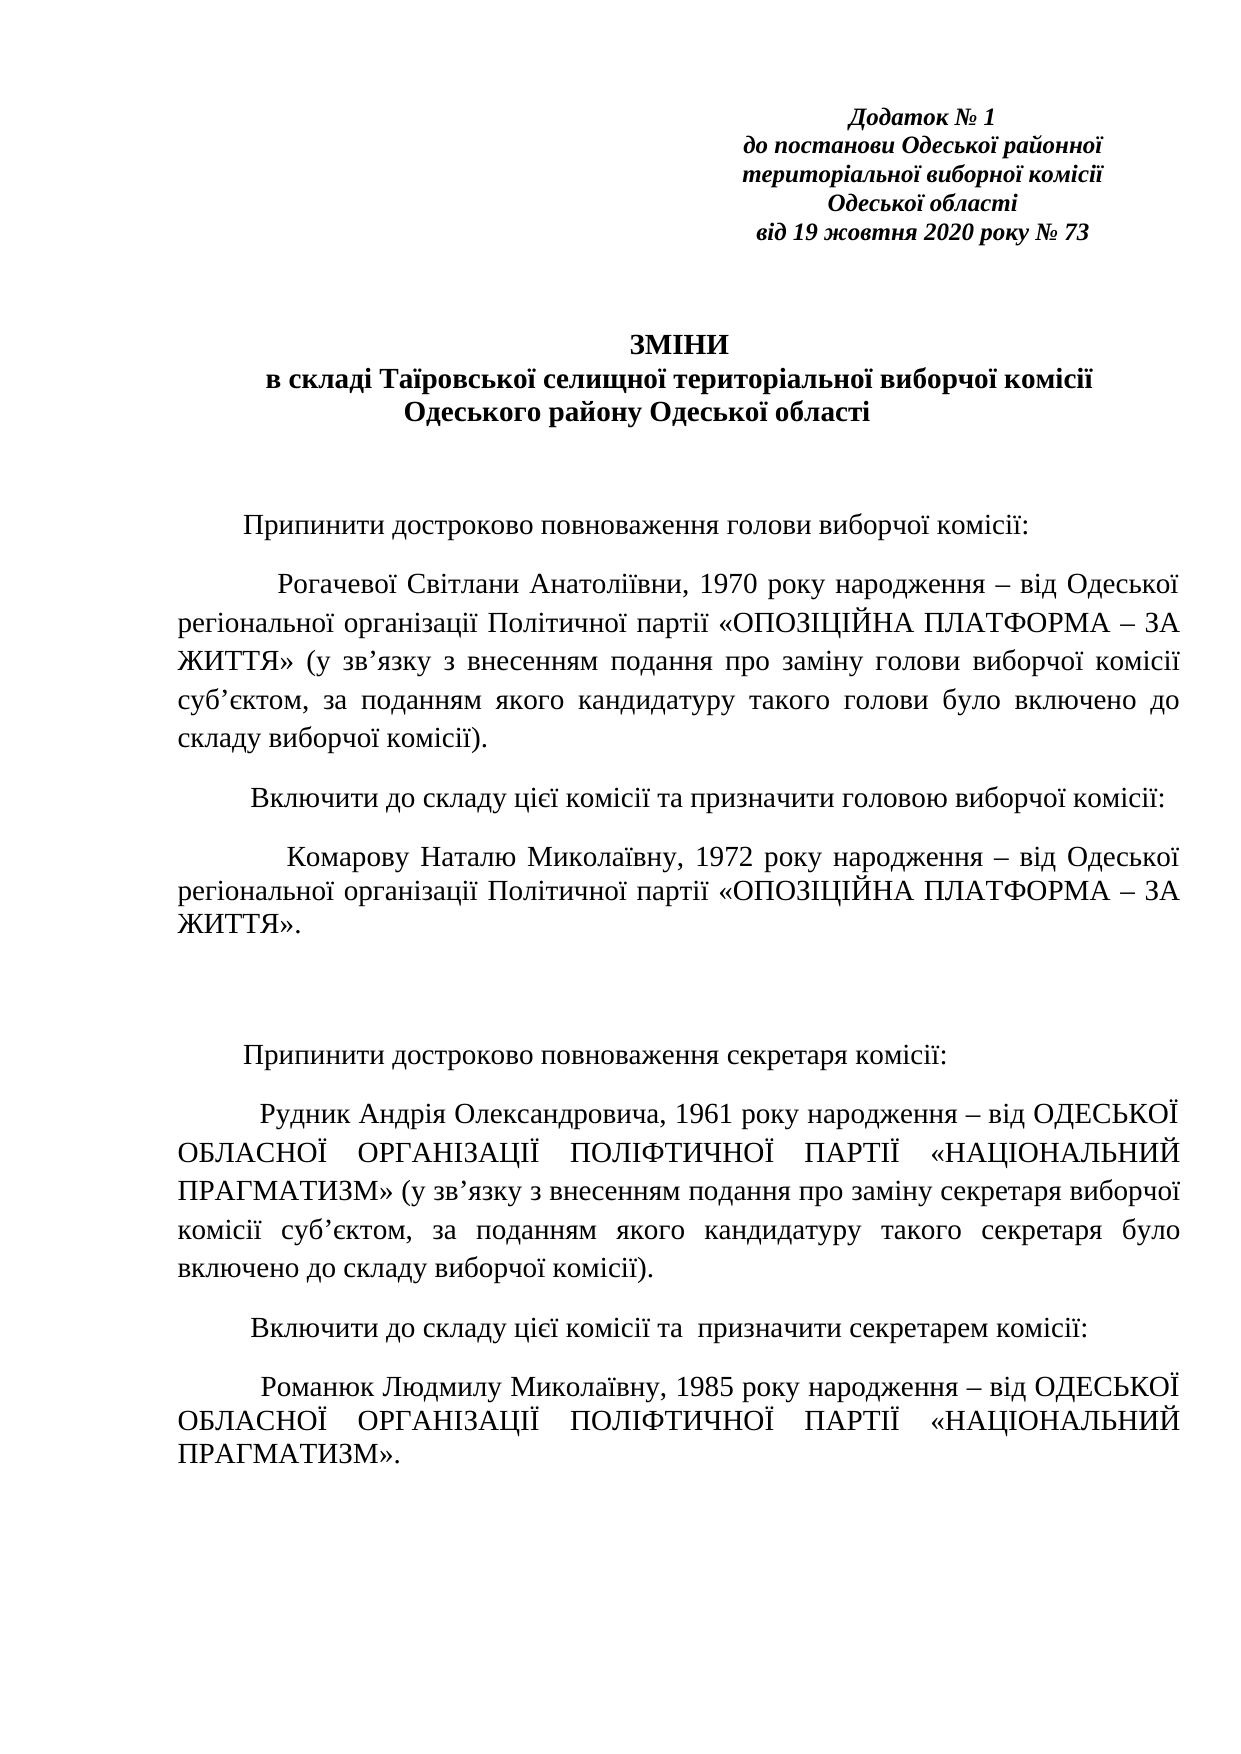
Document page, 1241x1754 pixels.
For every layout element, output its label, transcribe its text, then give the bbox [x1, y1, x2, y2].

text Включити до складу цієї комісії та призначити головою виборчої комісії: [177, 780, 1181, 813]
text Романюк Людмилу Миколаївну, 1985 року народження – від ОДЕСЬКОЇ ОБЛАСНОЇ ОРГАНІЗАЦІЇ ПОЛІФТИЧНОЇ ПАРТІЇ «НАЦІОНАЛЬНИЙ ПРАГМАТИЗМ». [177, 1369, 1181, 1470]
text Рогачевої Світлани Анатоліївни, 1970 року народження – від Одеської регіональної організації Політичної партії «ОПОЗІЦІЙНА ПЛАТФОРМА – ЗА ЖИТТЯ» (у зв’язку з внесенням подання про заміну голови виборчої комісії суб’єктом, за поданням якого кандидатуру такого голови було включено до складу виборчої комісії). [177, 566, 1181, 754]
text Припинити достроково повноваження секретаря комісії: [177, 1037, 1181, 1070]
text Включити до складу цієї комісії та призначити секретарем комісії: [177, 1310, 1181, 1343]
text ЗМІНИ в складі Таїровської селищної територіальної виборчої комісії [177, 327, 1181, 394]
text Припинити достроково повноваження голови виборчої комісії: [177, 507, 1181, 540]
table_header Додаток № 1 до постанови Одеської районної територіальної виборної комісії Одеської області від 19 жовтня 2020 року № 73 [665, 102, 1180, 274]
text Рудник Андрія Олександровича, 1961 року народження – від ОДЕСЬКОЇ ОБЛАСНОЇ ОРГАНІЗАЦІЇ ПОЛІФТИЧНОЇ ПАРТІЇ «НАЦІОНАЛЬНИЙ ПРАГМАТИЗМ» (у зв’язку з внесенням подання про заміну секретаря виборчої комісії суб’єктом, за поданням якого кандидатуру такого секретаря було включено до складу виборчої комісії). [177, 1096, 1181, 1284]
text Комарову Наталю Миколаївну, 1972 року народження – від Одеської регіональної організації Політичної партії «ОПОЗІЦІЙНА ПЛАТФОРМА – ЗА ЖИТТЯ». [177, 839, 1181, 940]
text Одеського району Одеської області [177, 394, 1181, 428]
